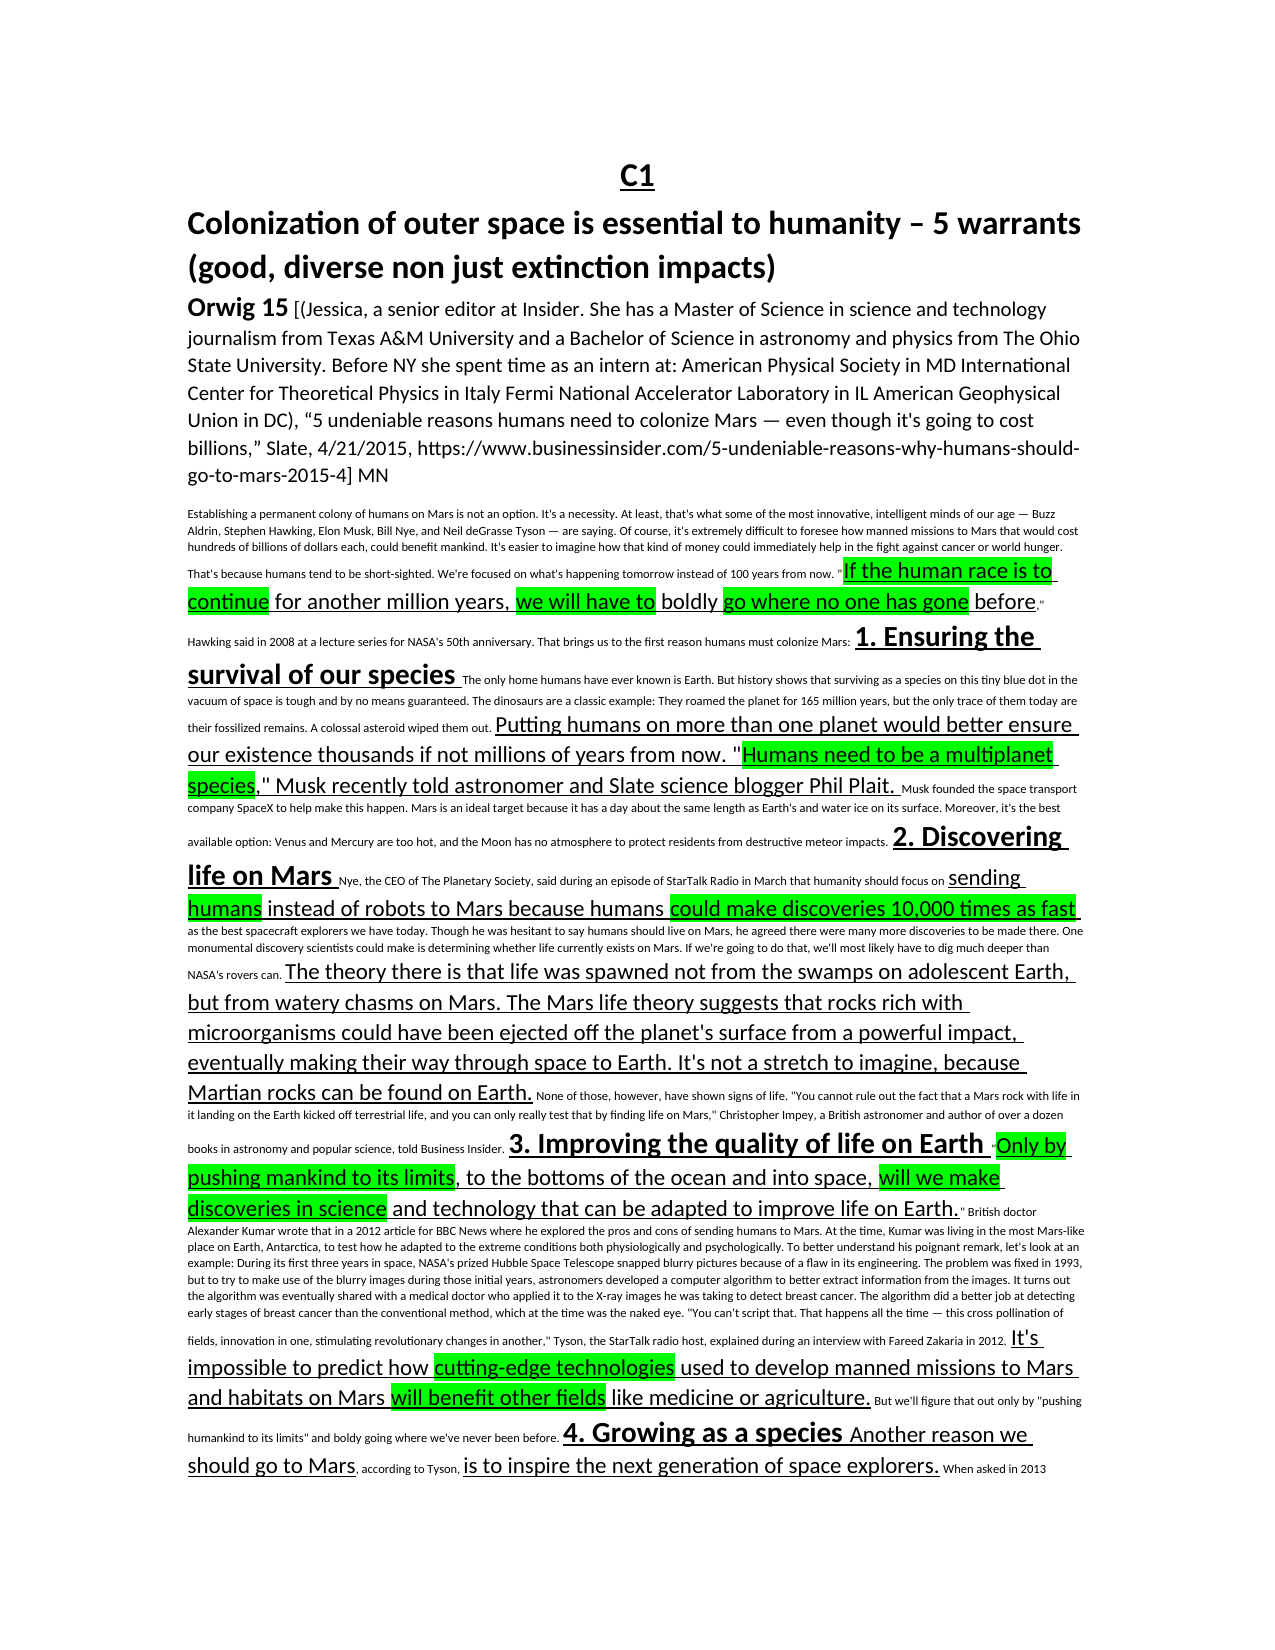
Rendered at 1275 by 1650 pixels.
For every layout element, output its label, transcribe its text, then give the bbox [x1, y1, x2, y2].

subtitle C1 [187, 154, 1087, 195]
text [187, 506, 1087, 1480]
text Orwig 15 [(Jessica, a senior editor at Insider. She has a Master of Science in science and technology journalism from Texas A&M University and a Bachelor of Science in astronomy and physics from The Ohio State University. Before NY she spent time as an intern at: American Physical Society in MD International Center for Theoretical Physics in Italy Fermi National Accelerator Laboratory in IL American Geophysical Union in DC), “5 undeniable reasons humans need to colonize Mars — even though it's going to cost billions,” Slate, 4/21/2015, https://www.businessinsider.com/5-undeniable-reasons-why-humans-should-go-to-mars-2015-4] MN [187, 290, 1087, 488]
subtitle Colonization of outer space is essential to humanity – 5 warrants (good, diverse non just extinction impacts) [187, 202, 1087, 287]
